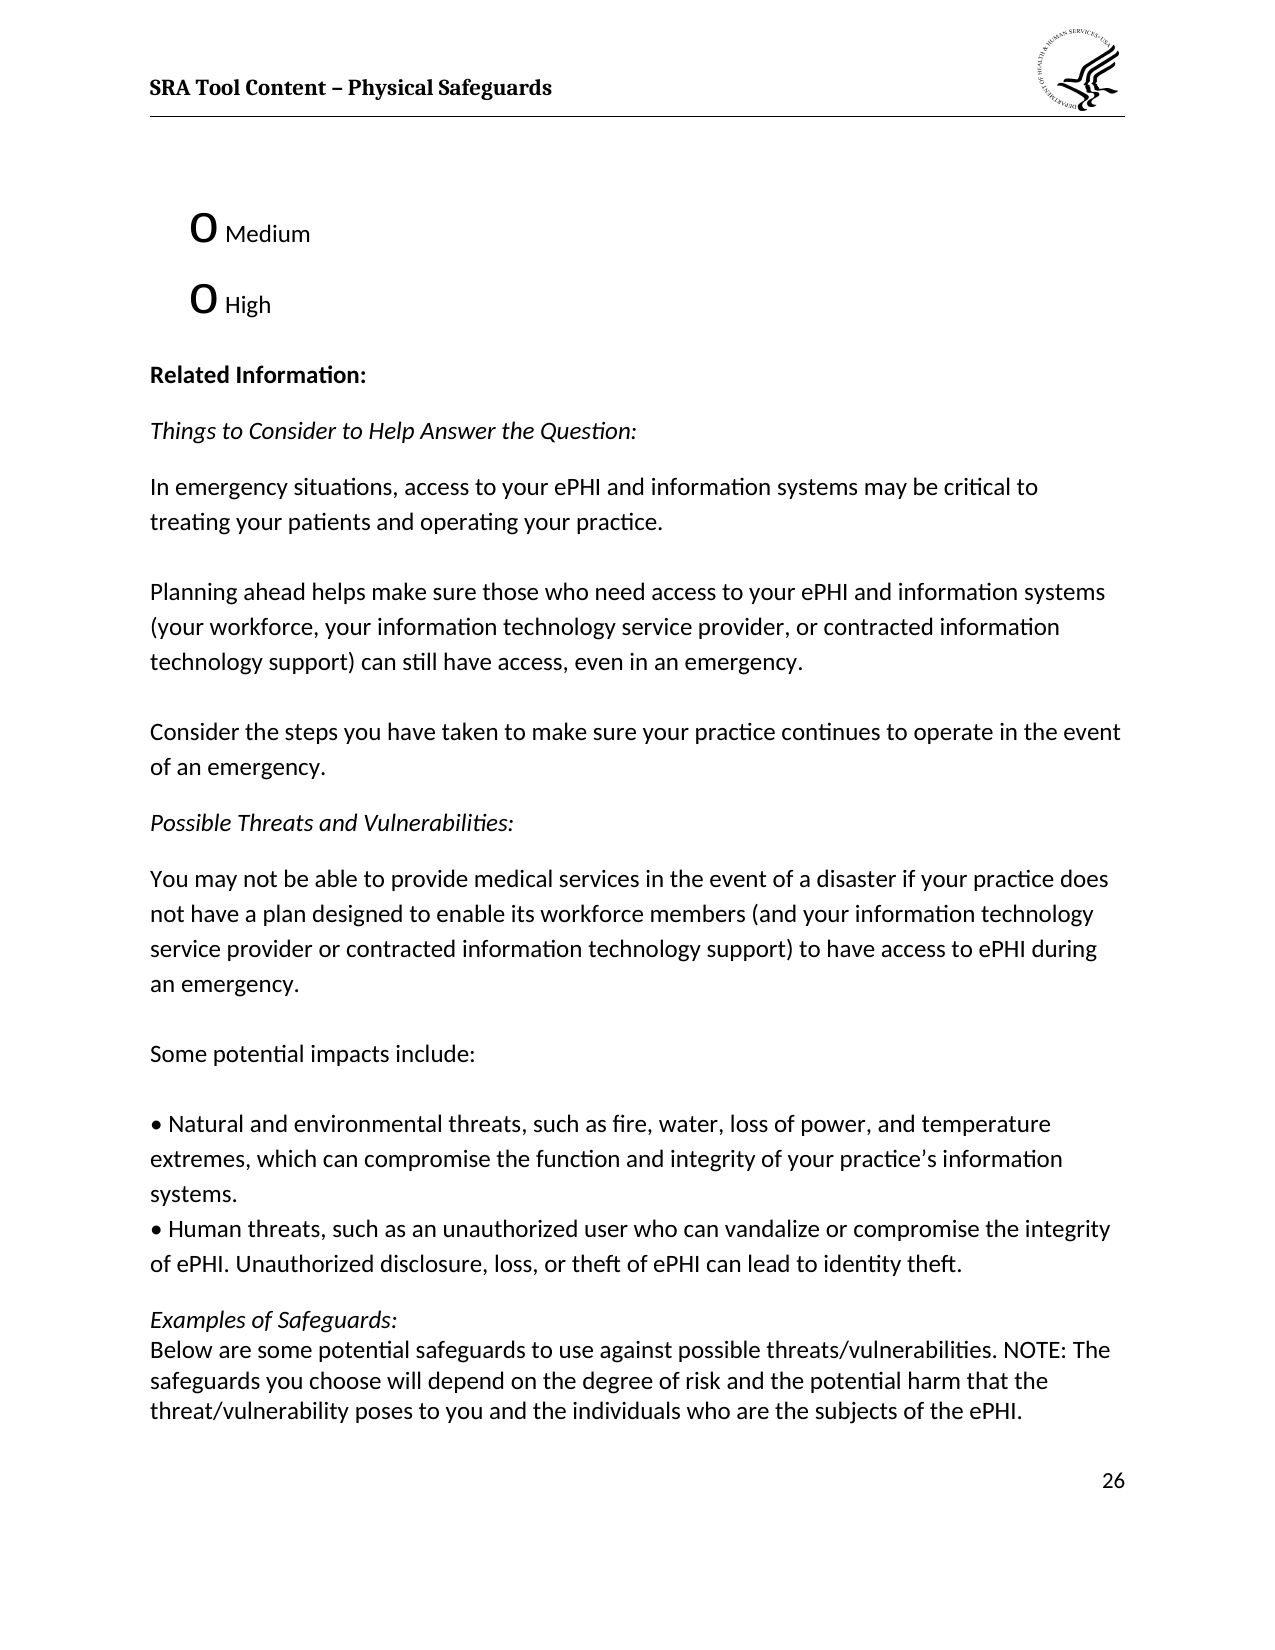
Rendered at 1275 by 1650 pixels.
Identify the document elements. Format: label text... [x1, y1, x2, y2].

text You may not be able to provide medical services in the event of a disaster if your practice does not have a plan designed to enable its workforce members (and your information technology service provider or contracted information technology support) to have access to ePHI during an emergency. Some potential impacts include: • Natural and environmental threats, such as fire, water, loss of power, and temperature extremes, which can compromise the function and integrity of your practice’s information systems. • Human threats, such as an unauthorized user who can vandalize or compromise the integrity of ePHI. Unauthorized disclosure, loss, or theft of ePHI can lead to identity theft. [150, 863, 1125, 1278]
text Related Information: [150, 359, 1125, 390]
text Possible Threats and Vulnerabilities: [150, 807, 1125, 838]
text Examples of Safeguards: [150, 1304, 1125, 1334]
text In emergency situations, access to your ePHI and information systems may be critical to treating your patients and operating your practice. Planning ahead helps make sure those who need access to your ePHI and information systems (your workforce, your information technology service provider, or contracted information technology support) can still have access, even in an emergency. Consider the steps you have taken to make sure your practice continues to operate in the event of an emergency. [150, 471, 1125, 782]
text Below are some potential safeguards to use against possible threats/vulnerabilities. NOTE: The safeguards you choose will depend on the degree of risk and the potential harm that the threat/vulnerability poses to you and the individuals who are the subjects of the ePHI. [150, 1334, 1125, 1426]
text Things to Consider to Help Answer the Question: [150, 415, 1125, 446]
list High [187, 268, 1125, 329]
picture [1037, 29, 1119, 111]
list Medium [187, 198, 1125, 259]
